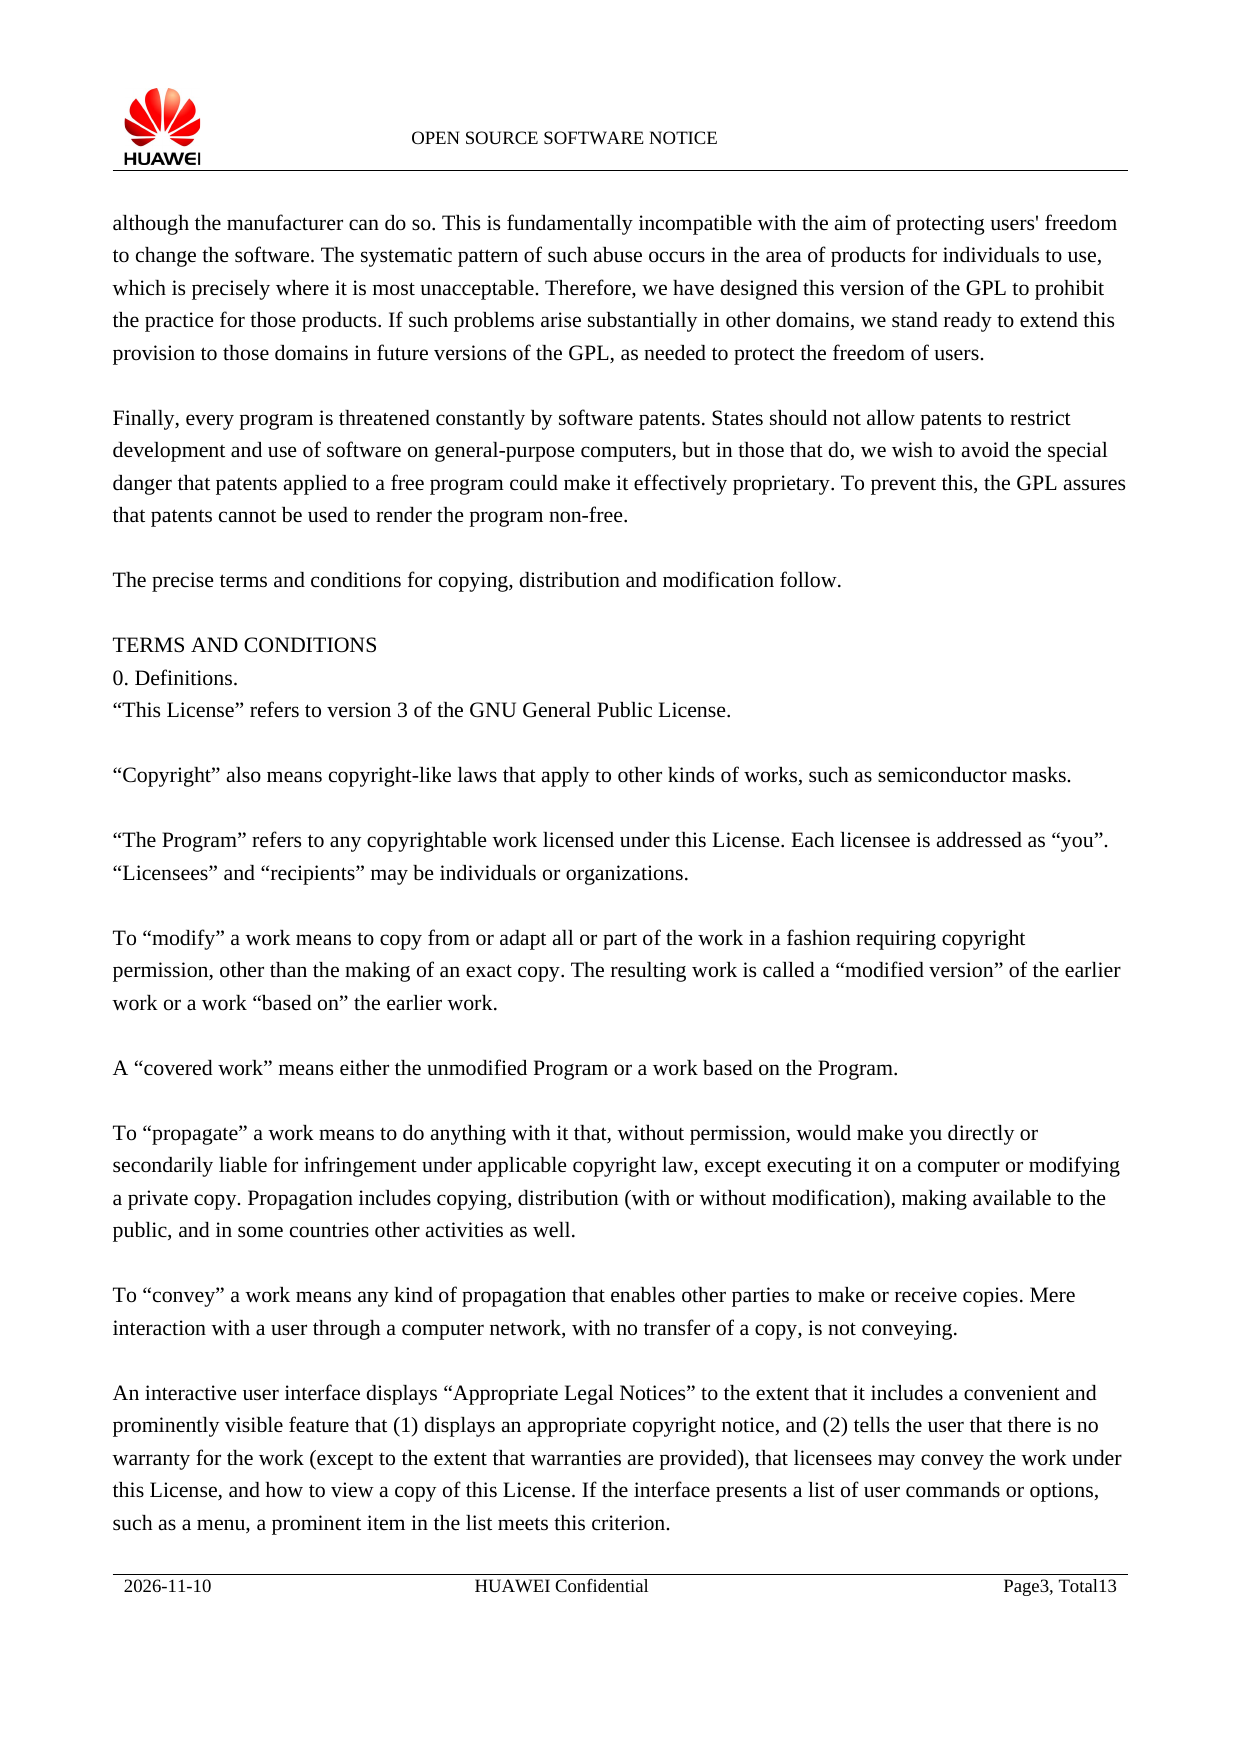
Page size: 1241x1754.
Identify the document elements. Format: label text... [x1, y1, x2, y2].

picture [124, 88, 201, 165]
